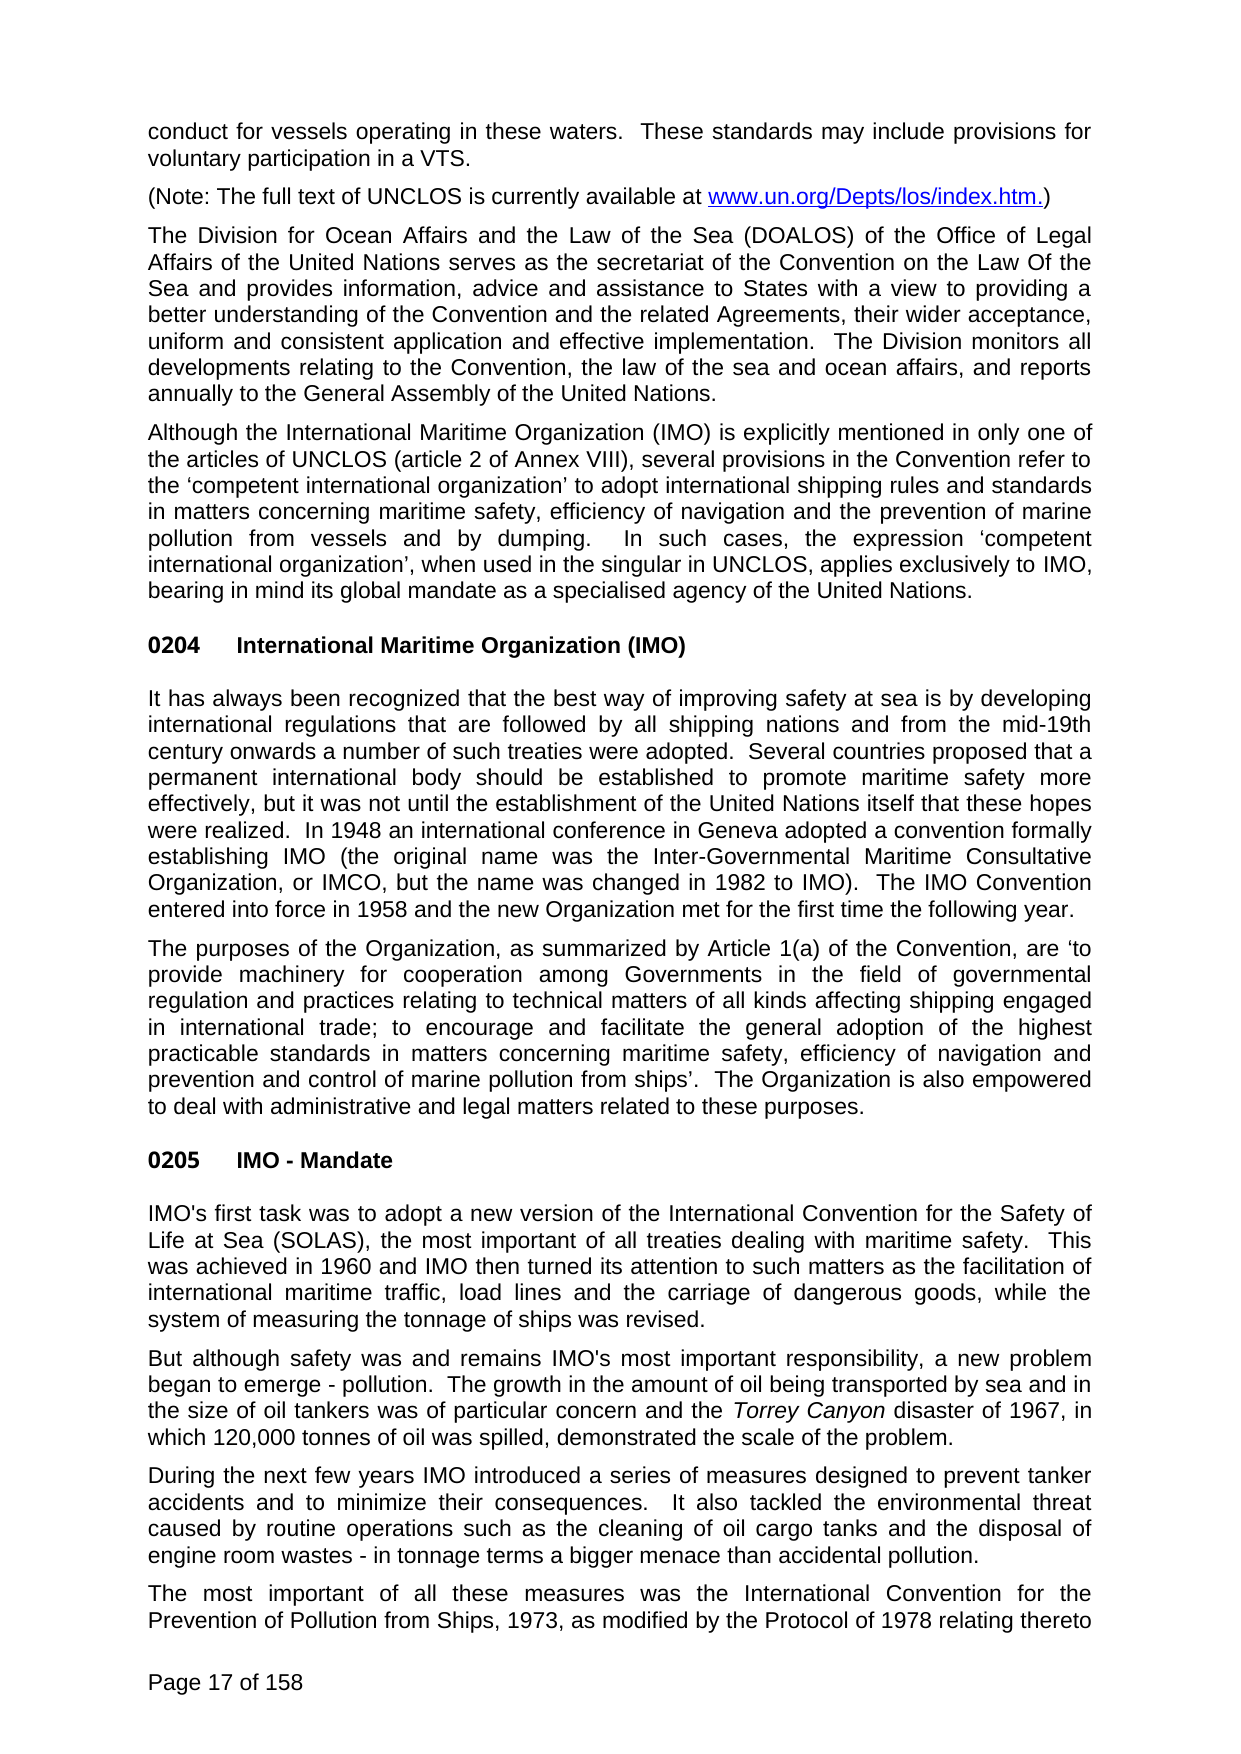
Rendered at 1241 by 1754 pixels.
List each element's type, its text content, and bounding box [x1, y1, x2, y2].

text But although safety was and remains IMO's most important responsibility, a new problem began to emerge - pollution. The growth in the amount of oil being transported by sea and in the size of oil tankers was of particular concern and the Torrey Canyon disaster of 1967, in which 120,000 tonnes of oil was spilled, demonstrated the scale of the problem. [148, 1344, 1092, 1450]
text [148, 1580, 1092, 1633]
text (Note: The full text of UNCLOS is currently available at www.un.org/Depts/los/index.htm.) [148, 183, 1092, 210]
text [148, 118, 1092, 171]
subtitle IMO - Mandate [148, 1144, 1092, 1175]
text It has always been recognized that the best way of improving safety at sea is by developing international regulations that are followed by all shipping nations and from the mid-19th century onwards a number of such treaties were adopted. Several countries proposed that a permanent international body should be established to promote maritime safety more effectively, but it was not until the establishment of the United Nations itself that these hopes were realized. In 1948 an international conference in Geneva adopted a convention formally establishing IMO (the original name was the Inter-Governmental Maritime Consultative Organization, or IMCO, but the name was changed in 1982 to IMO). The IMO Convention entered into force in 1958 and the new Organization met for the first time the following year. [148, 685, 1092, 922]
text The purposes of the Organization, as summarized by Article 1(a) of the Convention, are ‘to provide machinery for cooperation among Governments in the field of governmental regulation and practices relating to technical matters of all kinds affecting shipping engaged in international trade; to encourage and facilitate the general adoption of the highest practicable standards in matters concerning maritime safety, efficiency of navigation and prevention and control of marine pollution from ships’. The Organization is also empowered to deal with administrative and legal matters related to these purposes. [148, 934, 1092, 1119]
text During the next few years IMO introduced a series of measures designed to prevent tanker accidents and to minimize their consequences. It also tackled the environmental threat caused by routine operations such as the cleaning of oil cargo tanks and the disposal of engine room wastes - in tonnage terms a bigger menace than accidental pollution. [148, 1462, 1092, 1568]
text IMO's first task was to adopt a new version of the International Convention for the Safety of Life at Sea (SOLAS), the most important of all treaties dealing with maritime safety. This was achieved in 1960 and IMO then turned its attention to such matters as the facilitation of international maritime traffic, load lines and the carriage of dangerous goods, while the system of measuring the tonnage of ships was revised. [148, 1200, 1092, 1332]
subtitle International Maritime Organization (IMO) [148, 629, 1092, 660]
text Although the International Maritime Organization (IMO) is explicitly mentioned in only one of the articles of UNCLOS (article 2 of Annex VIII), several provisions in the Convention refer to the ‘competent international organization’ to adopt international shipping rules and standards in matters concerning maritime safety, efficiency of navigation and the prevention of marine pollution from vessels and by dumping. In such cases, the expression ‘competent international organization’, when used in the singular in UNCLOS, applies exclusively to IMO, bearing in mind its global mandate as a specialised agency of the United Nations. [148, 419, 1092, 604]
text The Division for Ocean Affairs and the Law of the Sea (DOALOS) of the Office of Legal Affairs of the United Nations serves as the secretariat of the Convention on the Law Of the Sea and provides information, advice and assistance to States with a view to providing a better understanding of the Convention and the related Agreements, their wider acceptance, uniform and consistent application and effective implementation. The Division monitors all developments relating to the Convention, the law of the sea and ocean affairs, and reports annually to the General Assembly of the United Nations. [148, 222, 1092, 407]
